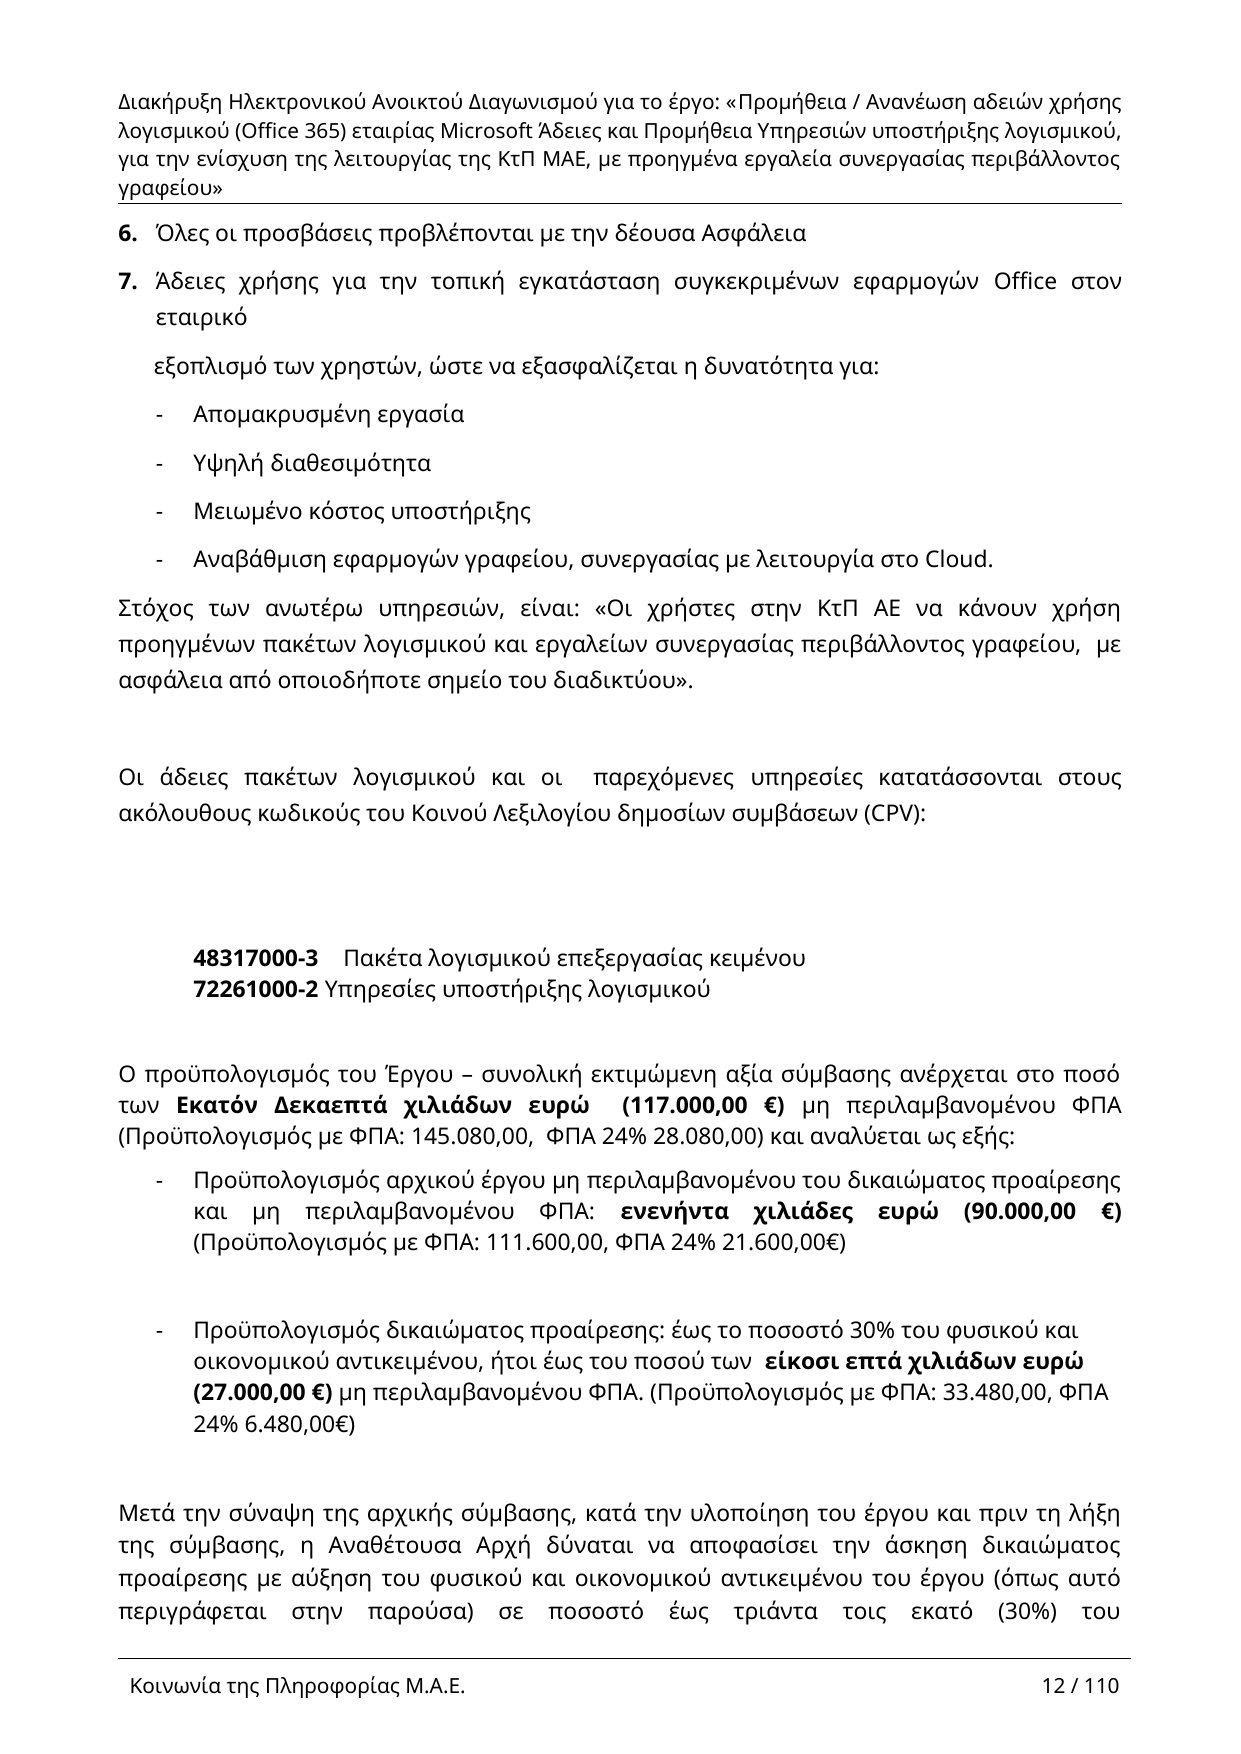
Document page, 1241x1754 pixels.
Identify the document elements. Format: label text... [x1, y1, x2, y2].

list Προϋπολογισμός δικαιώματος προαίρεσης: έως το ποσοστό 30% του φυσικού και οικονομικού αντικειμένου, ήτοι έως του ποσού των είκοσι επτά χιλιάδων ευρώ (27.000,00 €) μη περιλαμβανομένου ΦΠΑ. (Προϋπολογισμός με ΦΠΑ: 33.480,00, ΦΠΑ 24% 6.480,00€) [156, 1314, 1122, 1439]
list Μειωμένο κόστος υποστήριξης [156, 495, 1122, 526]
text Στόχος των ανωτέρω υπηρεσιών, είναι: «Οι χρήστες στην ΚτΠ ΑΕ να κάνουν χρήση προηγμένων πακέτων λογισμικού και εργαλείων συνεργασίας περιβάλλοντος γραφείου, με ασφάλεια από οποιοδήποτε σημείο του διαδικτύου». [118, 592, 1122, 695]
text Ο προϋπολογισμός του Έργου – συνολική εκτιμώμενη αξία σύμβασης ανέρχεται στο ποσό των Εκατόν Δεκαεπτά χιλιάδων ευρώ (117.000,00 €) μη περιλαμβανομένου ΦΠΑ (Προϋπολογισμός με ΦΠΑ: 145.080,00, ΦΠΑ 24% 28.080,00) και αναλύεται ως εξής: [118, 1057, 1122, 1151]
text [118, 1497, 1122, 1626]
list 48317000-3 Πακέτα λογισμικού επεξεργασίας κειμένου [193, 942, 1122, 973]
list Προϋπολογισμός αρχικού έργου μη περιλαμβανομένου του δικαιώματος προαίρεσης και μη περιλαμβανομένου ΦΠΑ: ενενήντα χιλιάδες ευρώ (90.000,00 €) (Προϋπολογισμός με ΦΠΑ: 111.600,00, ΦΠΑ 24% 21.600,00€) [156, 1164, 1122, 1257]
list Άδειες χρήσης για την τοπική εγκατάσταση συγκεκριμένων εφαρμογών Office στον εταιρικό [118, 265, 1122, 332]
list Όλες οι προσβάσεις προβλέπονται με την δέουσα Ασφάλεια [118, 217, 1122, 248]
text εξοπλισμό των χρηστών, ώστε να εξασφαλίζεται η δυνατότητα για: [118, 350, 1122, 381]
list 72261000-2 Υπηρεσίες υποστήριξης λογισμικού [193, 973, 1122, 1004]
list Υψηλή διαθεσιμότητα [156, 447, 1122, 478]
text Οι άδειες πακέτων λογισμικού και οι παρεχόμενες υπηρεσίες κατατάσσονται στους ακόλουθους κωδικούς του Κοινού Λεξιλογίου δημοσίων συμβάσεων (CPV): [118, 761, 1122, 828]
list Απομακρυσμένη εργασία [156, 398, 1122, 429]
list Αναβάθμιση εφαρμογών γραφείου, συνεργασίας με λειτουργία στο Cloud. [156, 543, 1122, 575]
